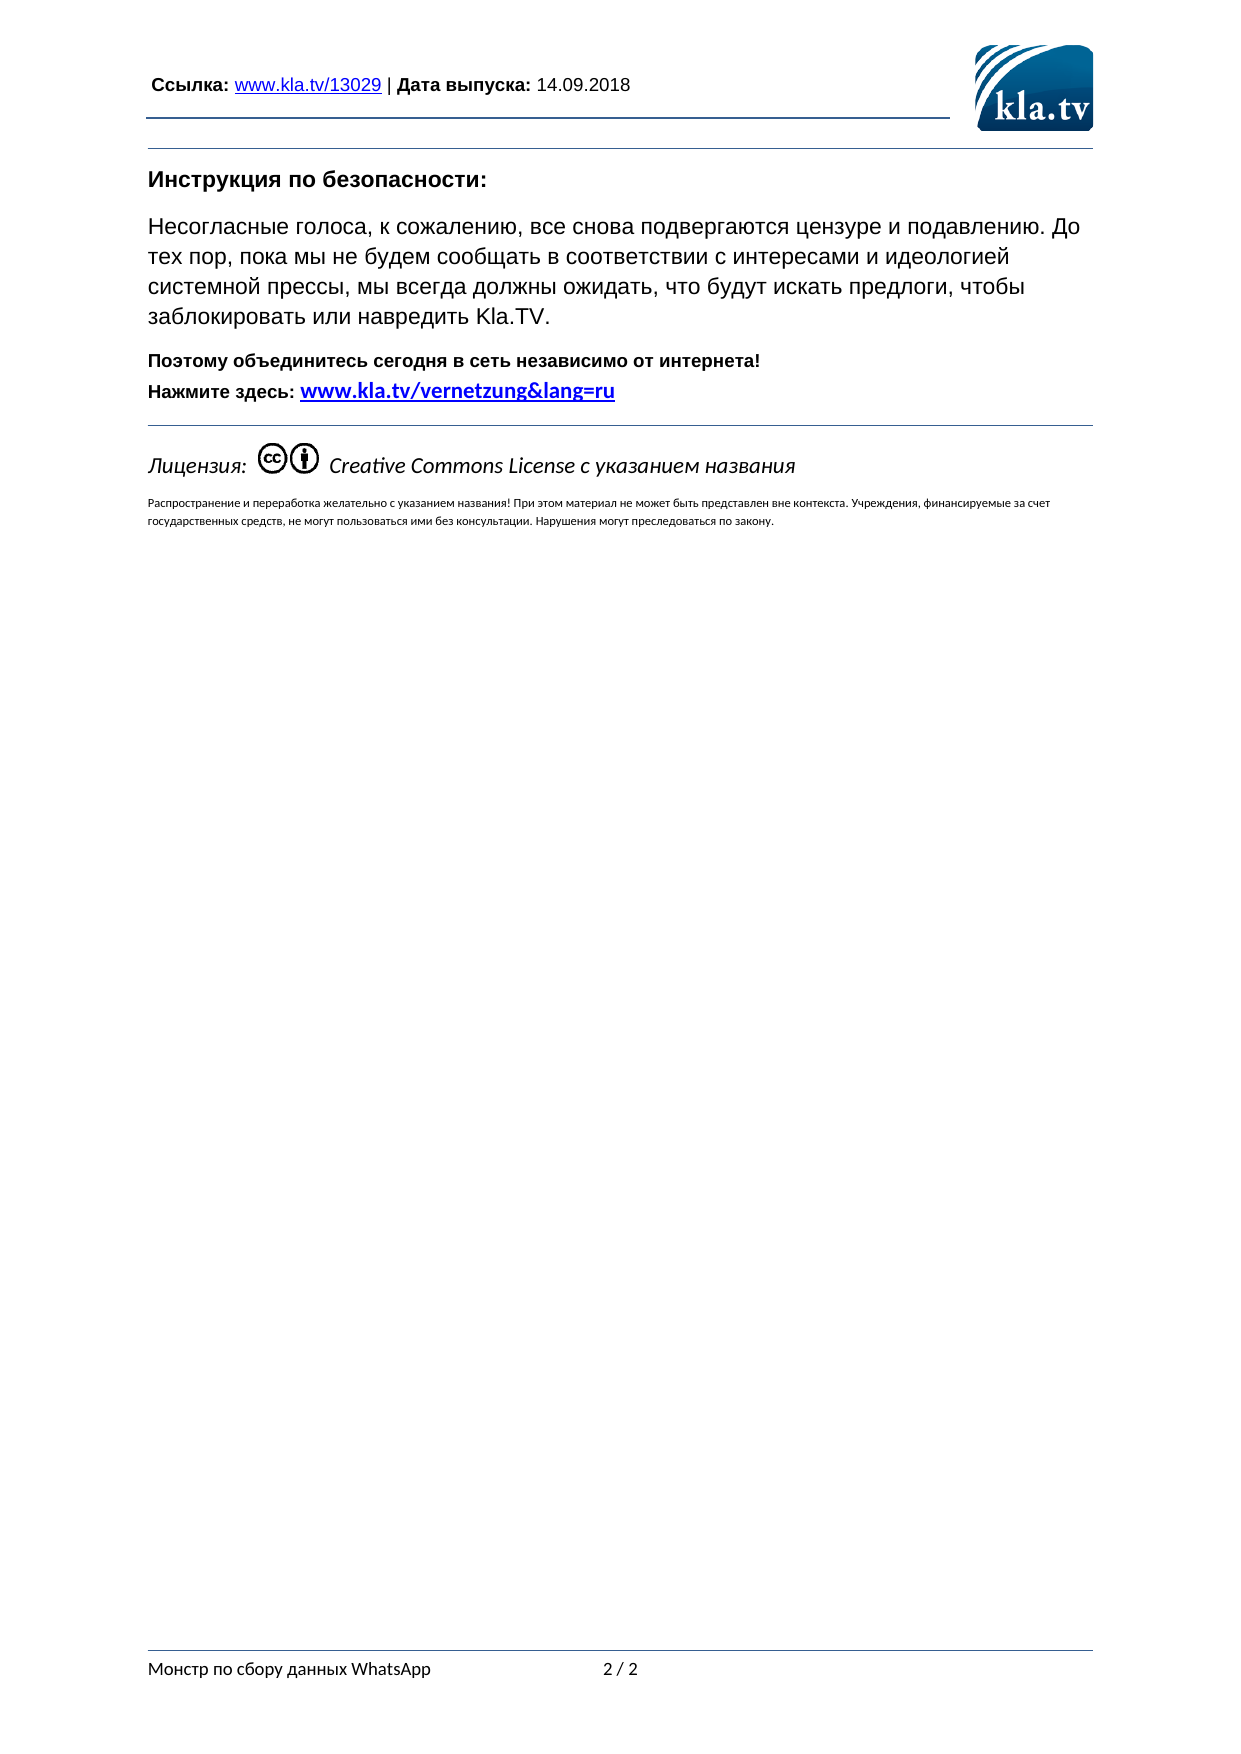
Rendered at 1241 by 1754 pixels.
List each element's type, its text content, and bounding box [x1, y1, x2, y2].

text Инструкция по безопасности: [148, 149, 1093, 192]
text Поэтому объединитесь сегодня в сеть независимо от интернета! Нажмите здесь: www.kla.tv/vernetzung&lang=ru [148, 350, 1093, 404]
text Лицензия: Creative Commons License с указанием названия [148, 426, 1093, 479]
text Несогласные голоса, к сожалению, все снова подвергаются цензуре и подавлению. До тех пор, пока мы не будем сообщать в соответствии с интересами и идеологией системной прессы, мы всегда должны ожидать, что будут искать предлоги, чтобы заблокировать или навредить Kla.TV. [148, 213, 1093, 330]
text Распространение и переработка желательно с указанием названия! При этом материал не может быть представлен вне контекста. Учреждения, финансируемые за счет государственных средств, не могут пользоваться ими без консультации. Нарушения могут преследоваться по закону. [148, 496, 1093, 528]
